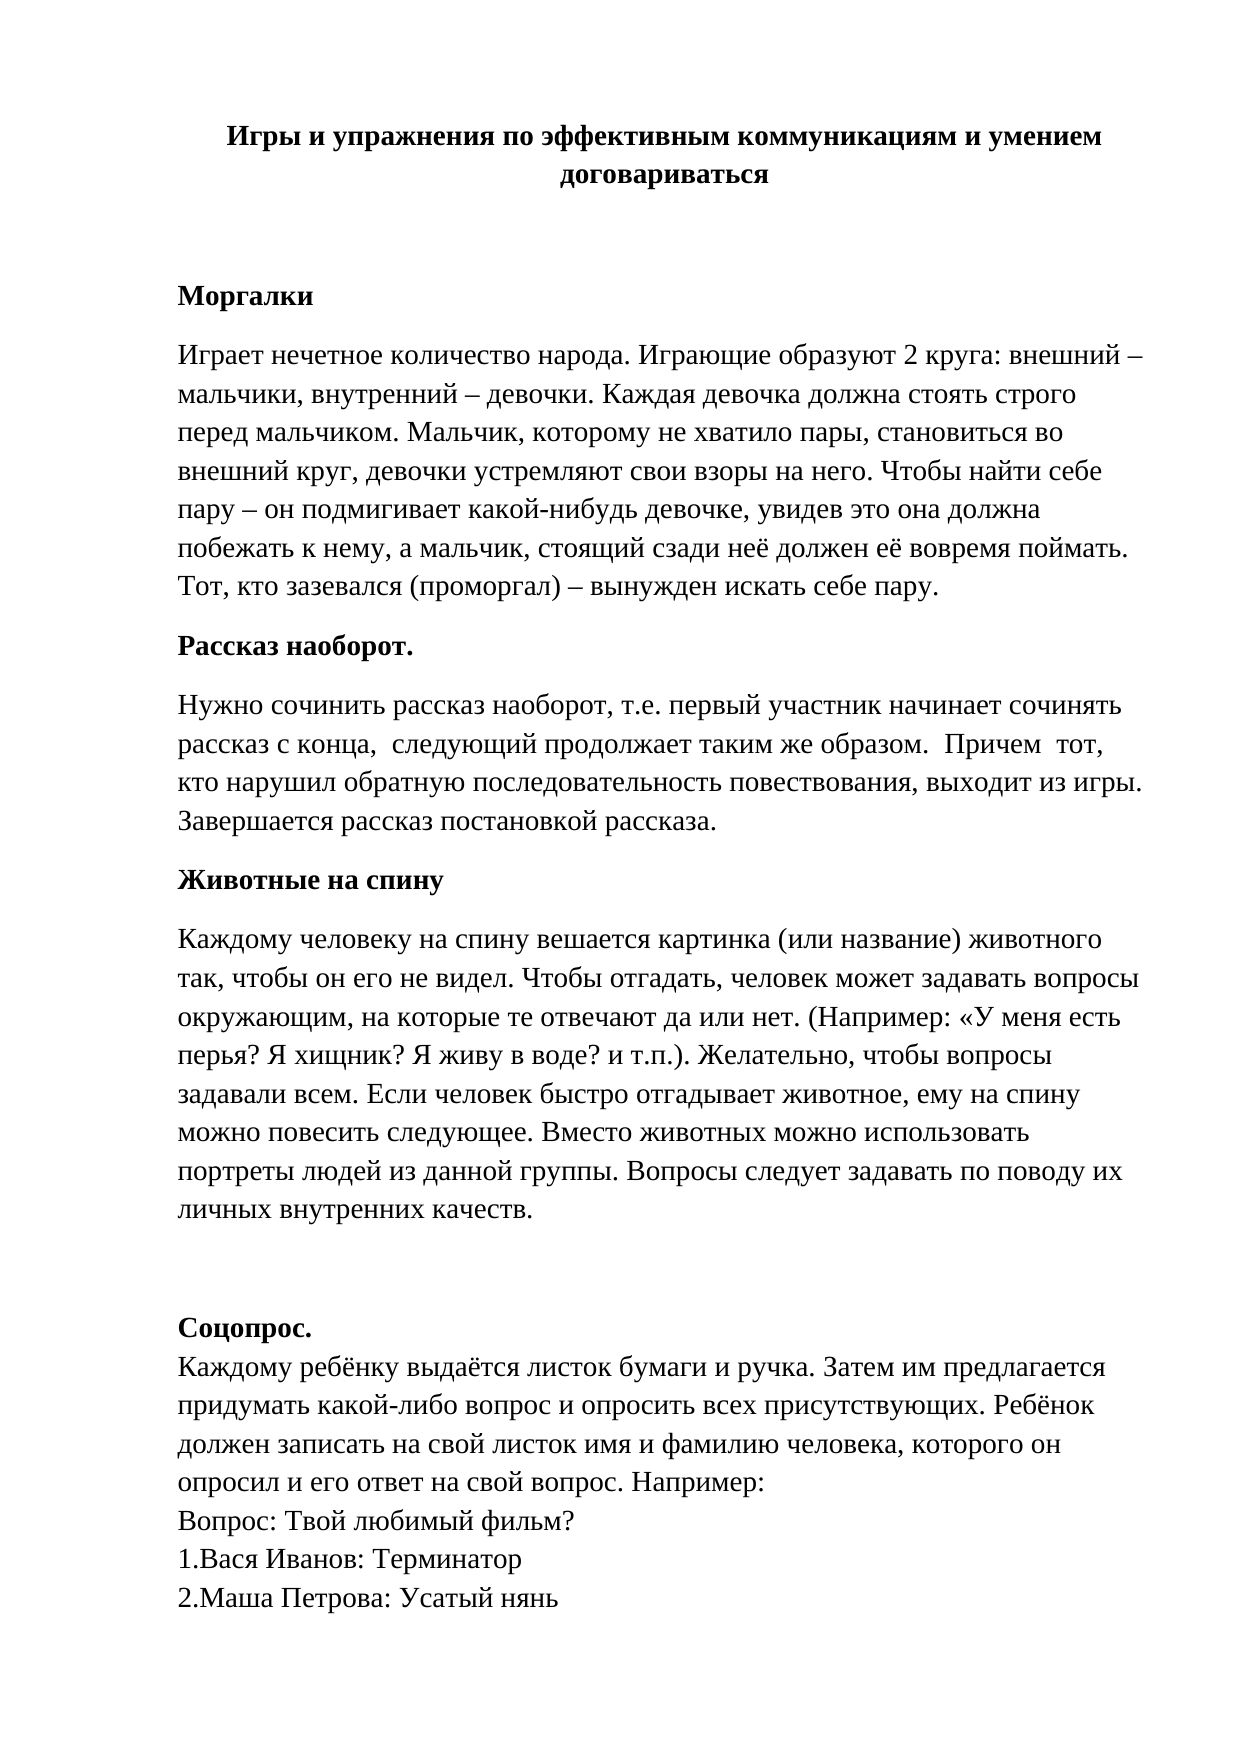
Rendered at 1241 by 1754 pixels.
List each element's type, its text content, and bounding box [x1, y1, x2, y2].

text Моргалки [177, 278, 1152, 311]
text Рассказ наоборот. [177, 628, 1152, 661]
text Нужно сочинить рассказ наоборот, т.е. первый участник начинает сочинять рассказ с конца, следующий продолжает таким же образом. Причем тот, кто нарушил обратную последовательность повествования, выходит из игры. Завершается рассказ постановкой рассказа. [177, 687, 1152, 836]
text Животные на спину [177, 862, 1152, 896]
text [177, 1310, 1152, 1613]
text Каждому человеку на спину вешается картинка (или название) животного так, чтобы он его не видел. Чтобы отгадать, человек может задавать вопросы окружающим, на которые те отвечают да или нет. (Например: «У меня есть перья? Я хищник? Я живу в воде? и т.п.). Желательно, чтобы вопросы задавали всем. Если человек быстро отгадывает животное, ему на спину можно повесить следующее. Вместо животных можно использовать портреты людей из данной группы. Вопросы следует задавать по поводу их личных внутренних качеств. [177, 922, 1152, 1225]
text Играет нечетное количество народа. Играющие образуют 2 круга: внешний – мальчики, внутренний – девочки. Каждая девочка должна стоять строго перед мальчиком. Мальчик, которому не хватило пары, становиться во внешний круг, девочки устремляют свои взоры на него. Чтобы найти себе пару – он подмигивает какой-нибудь девочке, увидев это она должна побежать к нему, а мальчик, стоящий сзади неё должен её вовремя поймать. Тот, кто зазевался (проморгал) – вынужден искать себе пару. [177, 337, 1152, 602]
text Игры и упражнения по эффективным коммуникациям и умением договариваться [177, 118, 1152, 190]
